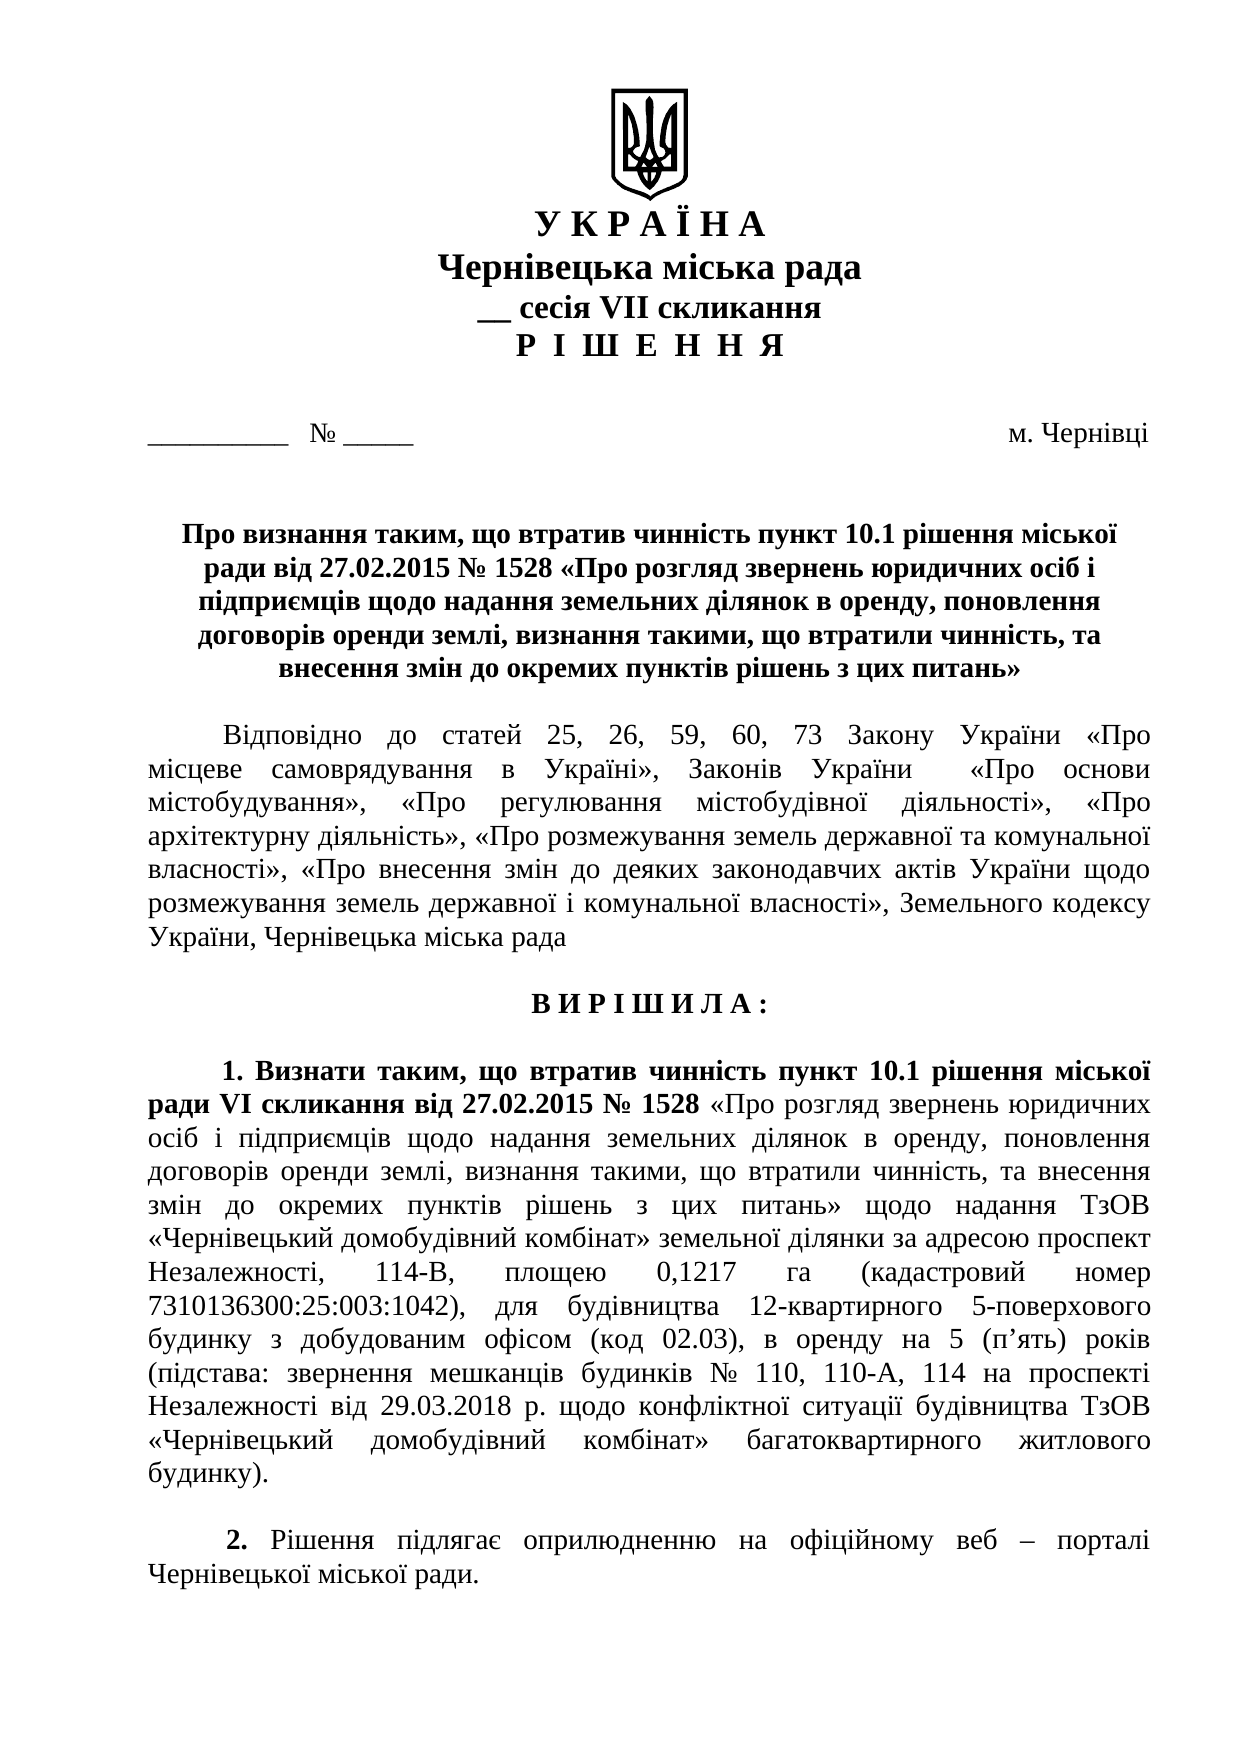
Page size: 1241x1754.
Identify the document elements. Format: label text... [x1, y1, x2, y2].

subtitle Р І Ш Е Н Н Я [148, 326, 1152, 364]
text Вiдповiдно до статей 25, 26, 59, 60, 73 Закону України «Про місцеве самоврядування в Україні», Законів України «Про основи містобудування», «Про регулювання містобудівної діяльності», «Про архітектурну діяльність», «Про розмежування земель державної та комунальної власності», «Про внесення змін до деяких законодавчих актів України щодо розмежування земель державної і комунальної власності», Земельного кодексу України, Чернiвецька мiська рада [148, 717, 1152, 952]
text 2. Рішення підлягає оприлюдненню на офіційному веб – порталі Чернівецької міської ради. [148, 1522, 1152, 1589]
text Чернівецька міська рада [148, 244, 1152, 287]
text __________ № _____ м. Чернівці [148, 416, 1152, 449]
text __ сесія VII скликання [148, 287, 1152, 326]
text Про визнання таким, що втратив чинність пункт 10.1 рішення міської ради від 27.02.2015 № 1528 «Про розгляд звернень юридичних осіб і підприємців щодо надання земельних ділянок в оренду, поновлення договорів оренди землі, визнання такими, що втратили чинність, та внесення змін до окремих пунктів рішень з цих питань» [148, 516, 1152, 684]
text 1. Визнати таким, що втратив чинність пункт 10.1 рішення міської ради VI скликання від 27.02.2015 № 1528 «Про розгляд звернень юридичних осіб і підприємців щодо надання земельних ділянок в оренду, поновлення договорів оренди землі, визнання такими, що втратили чинність, та внесення змін до окремих пунктів рішень з цих питань» щодо надання ТзОВ «Чернівецький домобудівний комбінат» земельної ділянки за адресою проспект Незалежності, 114-В, площею 0,1217 га (кадастровий номер 7310136300:25:003:1042), для будівництва 12-квартирного 5-поверхового будинку з добудованим офісом (код 02.03), в оренду на 5 (п’ять) років (підстава: звернення мешканців будинків № 110, 110-А, 114 на проспекті Незалежності від 29.03.2018 р. щодо конфліктної ситуації будівництва ТзОВ «Чернівецький домобудівний комбінат» багатоквартирного житлового будинку). [148, 1053, 1152, 1489]
text У К Р А Ї Н А [148, 201, 1152, 244]
text В И Р І Ш И Л А : [148, 986, 1152, 1019]
